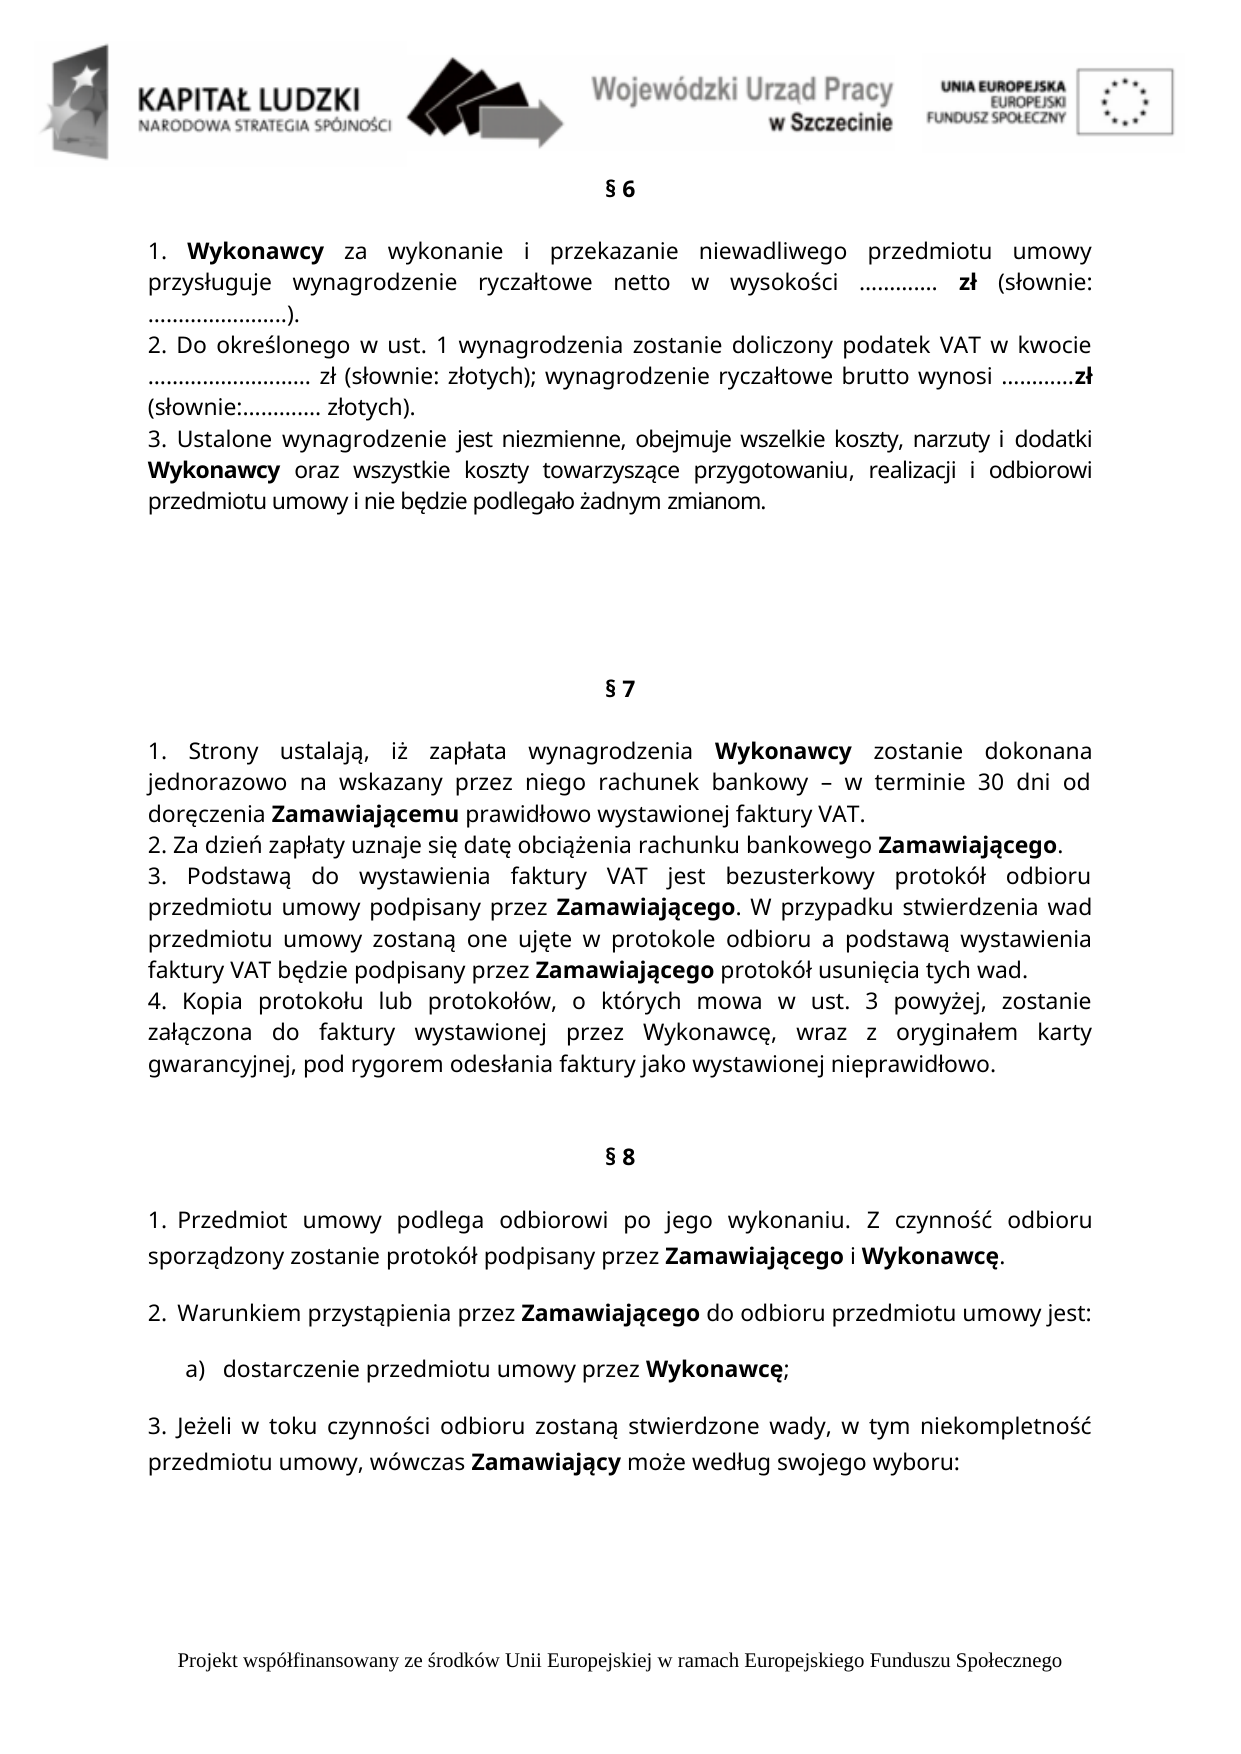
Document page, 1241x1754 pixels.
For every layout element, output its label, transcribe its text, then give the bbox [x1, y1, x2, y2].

text 1. Wykonawcy za wykonanie i przekazanie niewadliwego przedmiotu umowy przysługuje wynagrodzenie ryczałtowe netto w wysokości …………. zł (słownie: …………………..). [148, 235, 1093, 329]
text 1. Strony ustalają, iż zapłata wynagrodzenia Wykonawcy zostanie dokonana jednorazowo na wskazany przez niego rachunek bankowy – w terminie 30 dni od doręczenia Zamawiającemu prawidłowo wystawionej faktury VAT. [148, 735, 1093, 829]
text § 8 [148, 1141, 1093, 1172]
text 4. Kopia protokołu lub protokołów, o których mowa w ust. 3 powyżej, zostanie załączona do faktury wystawionej przez Wykonawcę, wraz z oryginałem karty gwarancyjnej, pod rygorem odesłania faktury jako wystawionej nieprawidłowo. [148, 985, 1093, 1079]
text 3. Ustalone wynagrodzenie jest niezmienne, obejmuje wszelkie koszty, narzuty i dodatki Wykonawcy oraz wszystkie koszty towarzyszące przygotowaniu, realizacji i odbiorowi przedmiotu umowy i nie będzie podlegało żadnym zmianom. [148, 422, 1093, 516]
text 2. Za dzień zapłaty uznaje się datę obciążenia rachunku bankowego Zamawiającego. [148, 829, 1093, 860]
list Przedmiot umowy podlega odbiorowi po jego wykonaniu. Z czynność odbioru sporządzony zostanie protokół podpisany przez Zamawiającego i Wykonawcę. [148, 1204, 1093, 1271]
text 2. Do określonego w ust. 1 wynagrodzenia zostanie doliczony podatek VAT w kwocie ……………………… zł (słownie: złotych); wynagrodzenie ryczałtowe brutto wynosi …………zł (słownie:…………. złotych). [148, 329, 1093, 422]
text 3. Podstawą do wystawienia faktury VAT jest bezusterkowy protokół odbioru przedmiotu umowy podpisany przez Zamawiającego. W przypadku stwierdzenia wad przedmiotu umowy zostaną one ujęte w protokole odbioru a podstawą wystawienia faktury VAT będzie podpisany przez Zamawiającego protokół usunięcia tych wad. [148, 860, 1093, 985]
text § 7 [148, 672, 1093, 704]
list Jeżeli w toku czynności odbioru zostaną stwierdzone wady, w tym niekompletność przedmiotu umowy, wówczas Zamawiający może według swojego wyboru: [148, 1410, 1093, 1477]
list Warunkiem przystąpienia przez Zamawiającego do odbioru przedmiotu umowy jest: [148, 1296, 1093, 1328]
list dostarczenie przedmiotu umowy przez Wykonawcę; [185, 1353, 1093, 1384]
text § 6 [148, 168, 1093, 204]
